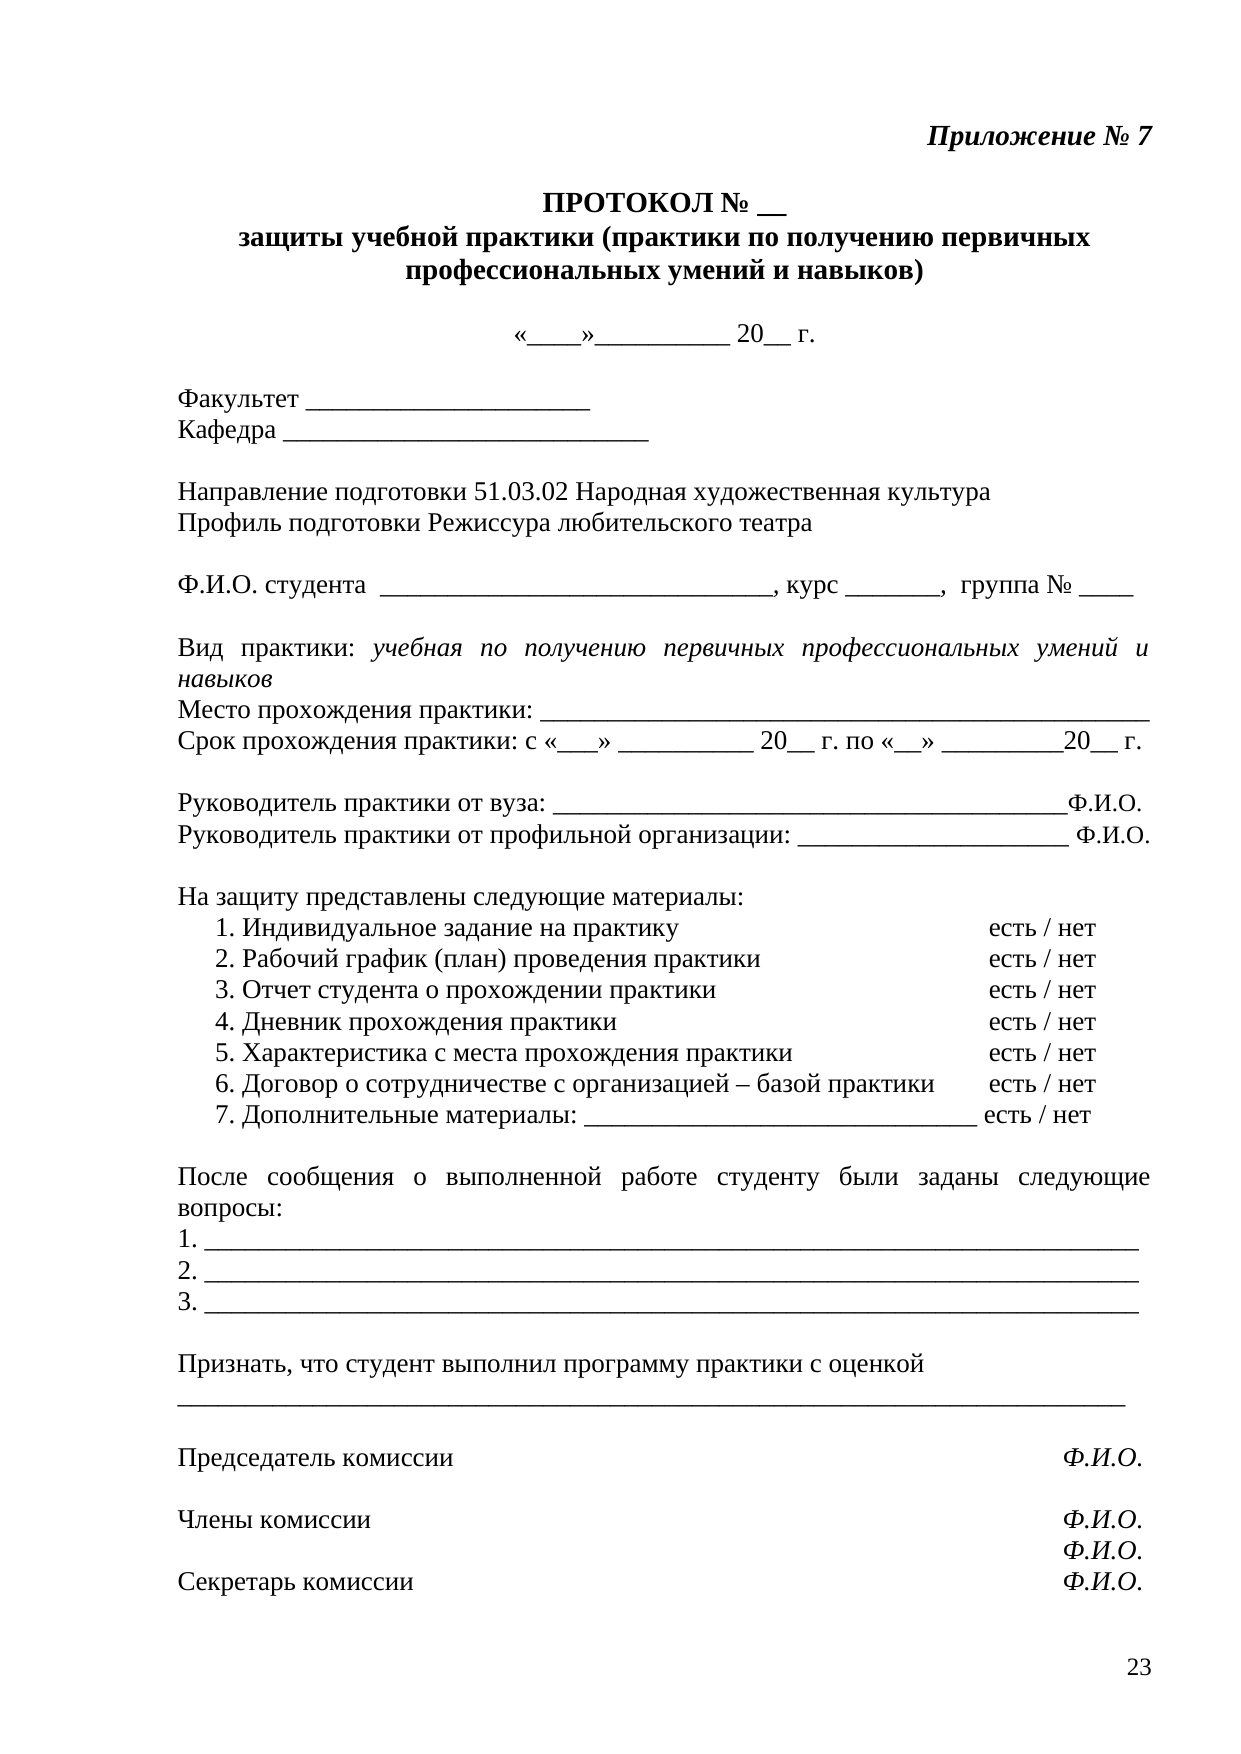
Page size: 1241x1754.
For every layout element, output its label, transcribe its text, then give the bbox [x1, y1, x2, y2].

text На защиту представлены следующие материалы: [177, 880, 1152, 911]
text 7. Дополнительные материалы: _____________________________ есть / нет [177, 1098, 1152, 1129]
text Приложение № 7 [177, 118, 1152, 152]
text Признать, что студент выполнил программу практики с оценкой ______________________________________________________________________ [177, 1347, 1152, 1409]
text 1. Индивидуальное задание на практику есть / нет [177, 911, 1152, 942]
text 2. Рабочий график (план) проведения практики есть / нет [177, 942, 1152, 973]
text Место прохождения практики: _____________________________________________ [177, 693, 1152, 724]
text защиты учебной практики (практики по получению первичных [177, 219, 1152, 252]
text Кафедра ___________________________ [177, 413, 1152, 444]
text 1. _____________________________________________________________________ [177, 1223, 1152, 1254]
text Профиль подготовки Режиссура любительского театра [177, 506, 1152, 537]
text Вид практики: учебная по получению первичных профессиональных умений и навыков [177, 631, 1152, 693]
text 3. _____________________________________________________________________ [177, 1285, 1152, 1316]
text Председатель комиссии Ф.И.О. [177, 1441, 1152, 1472]
text Ф.И.О. [177, 1534, 1152, 1565]
text 4. Дневник прохождения практики есть / нет [177, 1004, 1152, 1036]
text Срок прохождения практики: с «___» __________ 20__ г. по «__» _________20__ г. [177, 724, 1152, 755]
text 5. Характеристика с места прохождения практики есть / нет [177, 1036, 1152, 1067]
text профессиональных умений и навыков) [177, 252, 1152, 286]
text Секретарь комиссии Ф.И.О. [177, 1565, 1152, 1596]
text 3. Отчет студента о прохождении практики есть / нет [177, 973, 1152, 1004]
text 6. Договор о сотрудничестве с организацией – базой практики есть / нет [177, 1067, 1152, 1098]
text Руководитель практики от профильной организации: ____________________ Ф.И.О. [177, 818, 1152, 849]
text После сообщения о выполненной работе студенту были заданы следующие вопросы: [177, 1160, 1152, 1223]
text «____»__________ 20__ г. [177, 317, 1152, 348]
text ПРОТОКОЛ № __ [177, 185, 1152, 219]
text 2. _____________________________________________________________________ [177, 1254, 1152, 1285]
text Руководитель практики от вуза: ______________________________________Ф.И.О. [177, 787, 1152, 818]
text Ф.И.О. студента _____________________________, курс _______, группа № ____ [177, 568, 1152, 600]
text Направление подготовки 51.03.02 Народная художественная культура [177, 475, 1152, 506]
text Факультет _____________________ [177, 382, 1152, 413]
text Члены комиссии Ф.И.О. [177, 1503, 1152, 1534]
